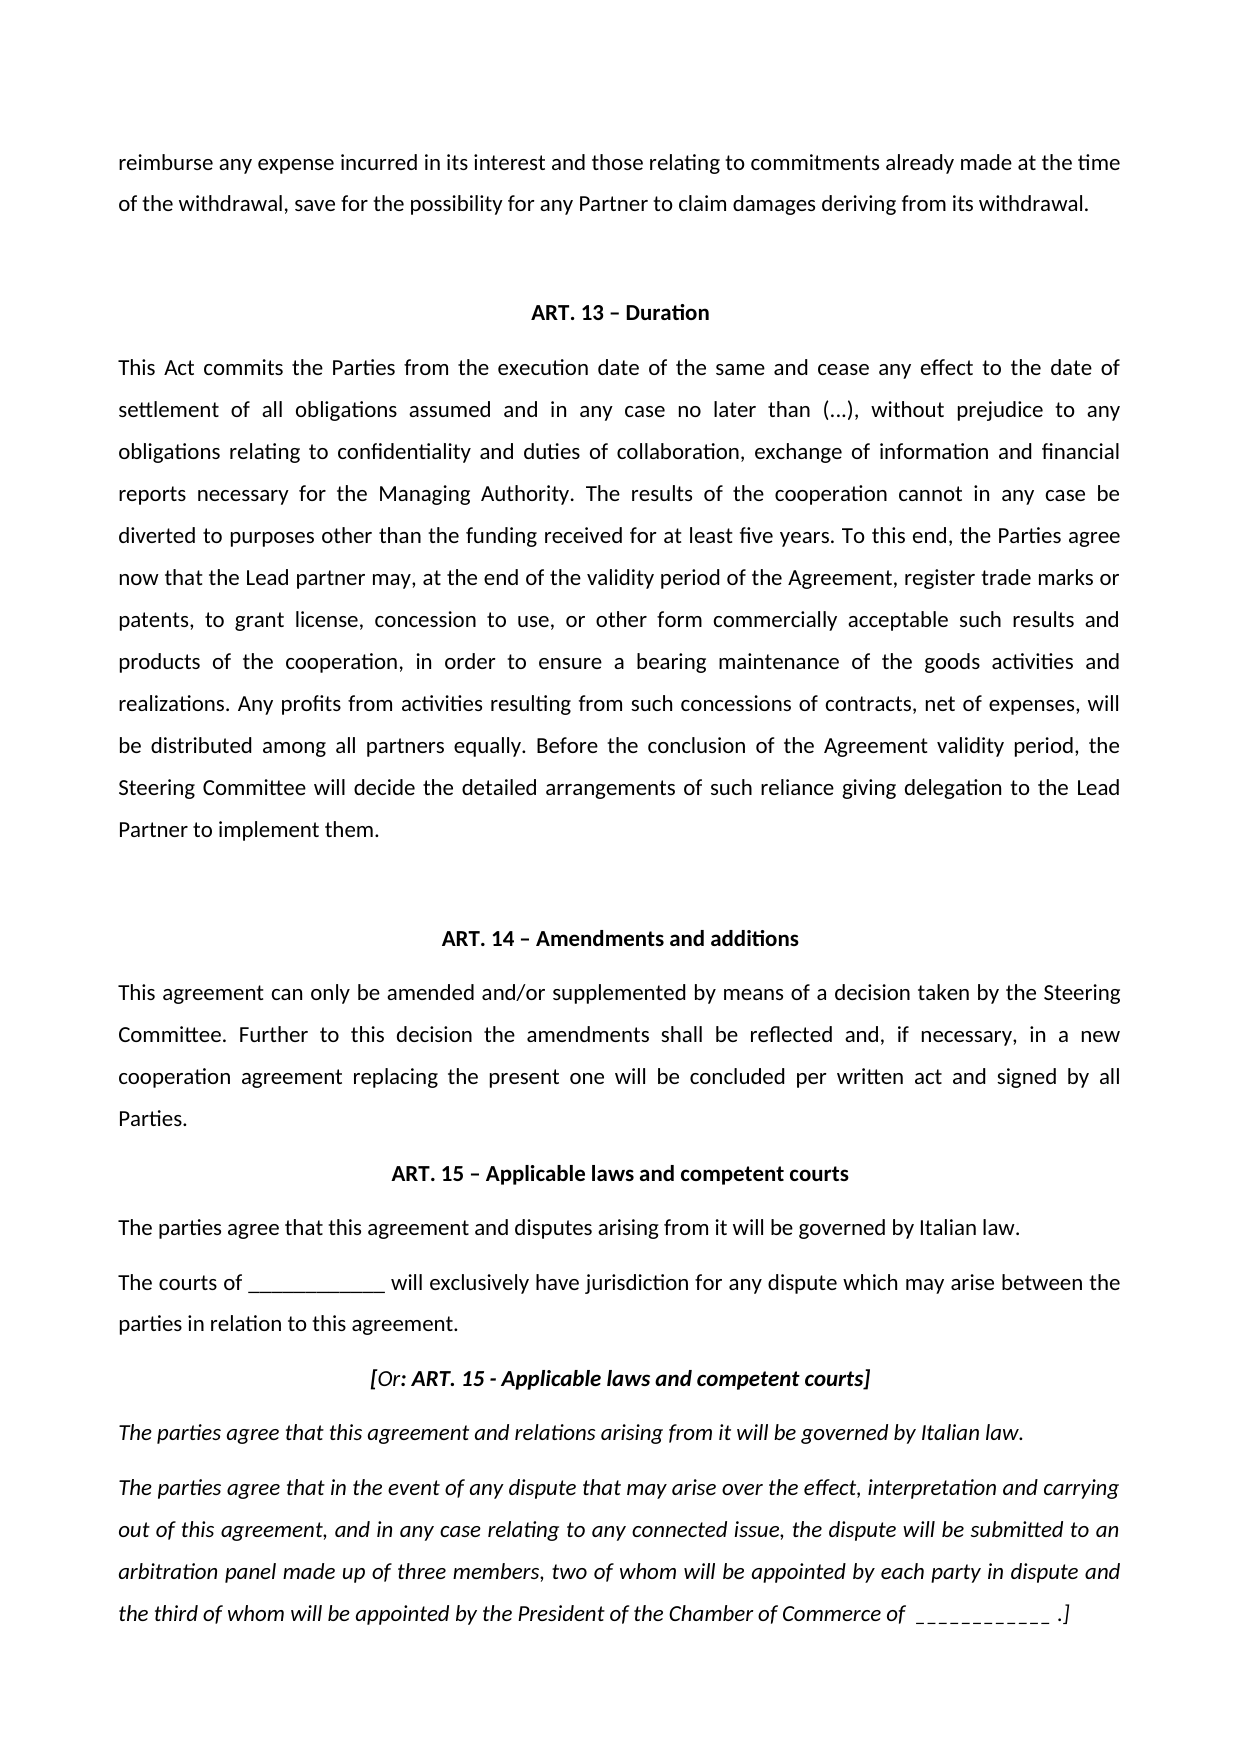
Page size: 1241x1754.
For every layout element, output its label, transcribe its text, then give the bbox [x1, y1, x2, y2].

text The courts of ____________ will exclusively have jurisdiction for any dispute which may arise between the parties in relation to this agreement. [118, 1268, 1123, 1338]
text The parties agree that this agreement and disputes arising from it will be governed by Italian law. [118, 1213, 1123, 1241]
text ART. 14 – Amendments and additions [118, 924, 1123, 952]
text ART. 15 – Applicable laws and competent courts [118, 1159, 1123, 1187]
text This Act commits the Parties from the execution date of the same and cease any effect to the date of settlement of all obligations assumed and in any case no later than (...), without prejudice to any obligations relating to confidentiality and duties of collaboration, exchange of information and financial reports necessary for the Managing Authority. The results of the cooperation cannot in any case be diverted to purposes other than the funding received for at least five years. To this end, the Parties agree now that the Lead partner may, at the end of the validity period of the Agreement, register trade marks or patents, to grant license, concession to use, or other form commercially acceptable such results and products of the cooperation, in order to ensure a bearing maintenance of the goods activities and realizations. Any profits from activities resulting from such concessions of contracts, net of expenses, will be distributed among all partners equally. Before the conclusion of the Agreement validity period, the Steering Committee will decide the detailed arrangements of such reliance giving delegation to the Lead Partner to implement them. [118, 353, 1122, 843]
text The parties agree that this agreement and relations arising from it will be governed by Italian law. [118, 1418, 1123, 1447]
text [118, 148, 1123, 218]
text This agreement can only be amended and/or supplemented by means of a decision taken by the Steering Committee. Further to this decision the amendments shall be reflected and, if necessary, in a new cooperation agreement replacing the present one will be concluded per written act and signed by all Parties. [118, 978, 1123, 1132]
text The parties agree that in the event of any dispute that may arise over the effect, interpretation and carrying out of this agreement, and in any case relating to any connected issue, the dispute will be submitted to an arbitration panel made up of three members, two of whom will be appointed by each party in dispute and the third of whom will be appointed by the President of the Chamber of Commerce of ____________ .] [118, 1473, 1123, 1627]
text [Or: ART. 15 - Applicable laws and competent courts] [118, 1364, 1123, 1392]
text ART. 13 – Duration [118, 298, 1123, 327]
